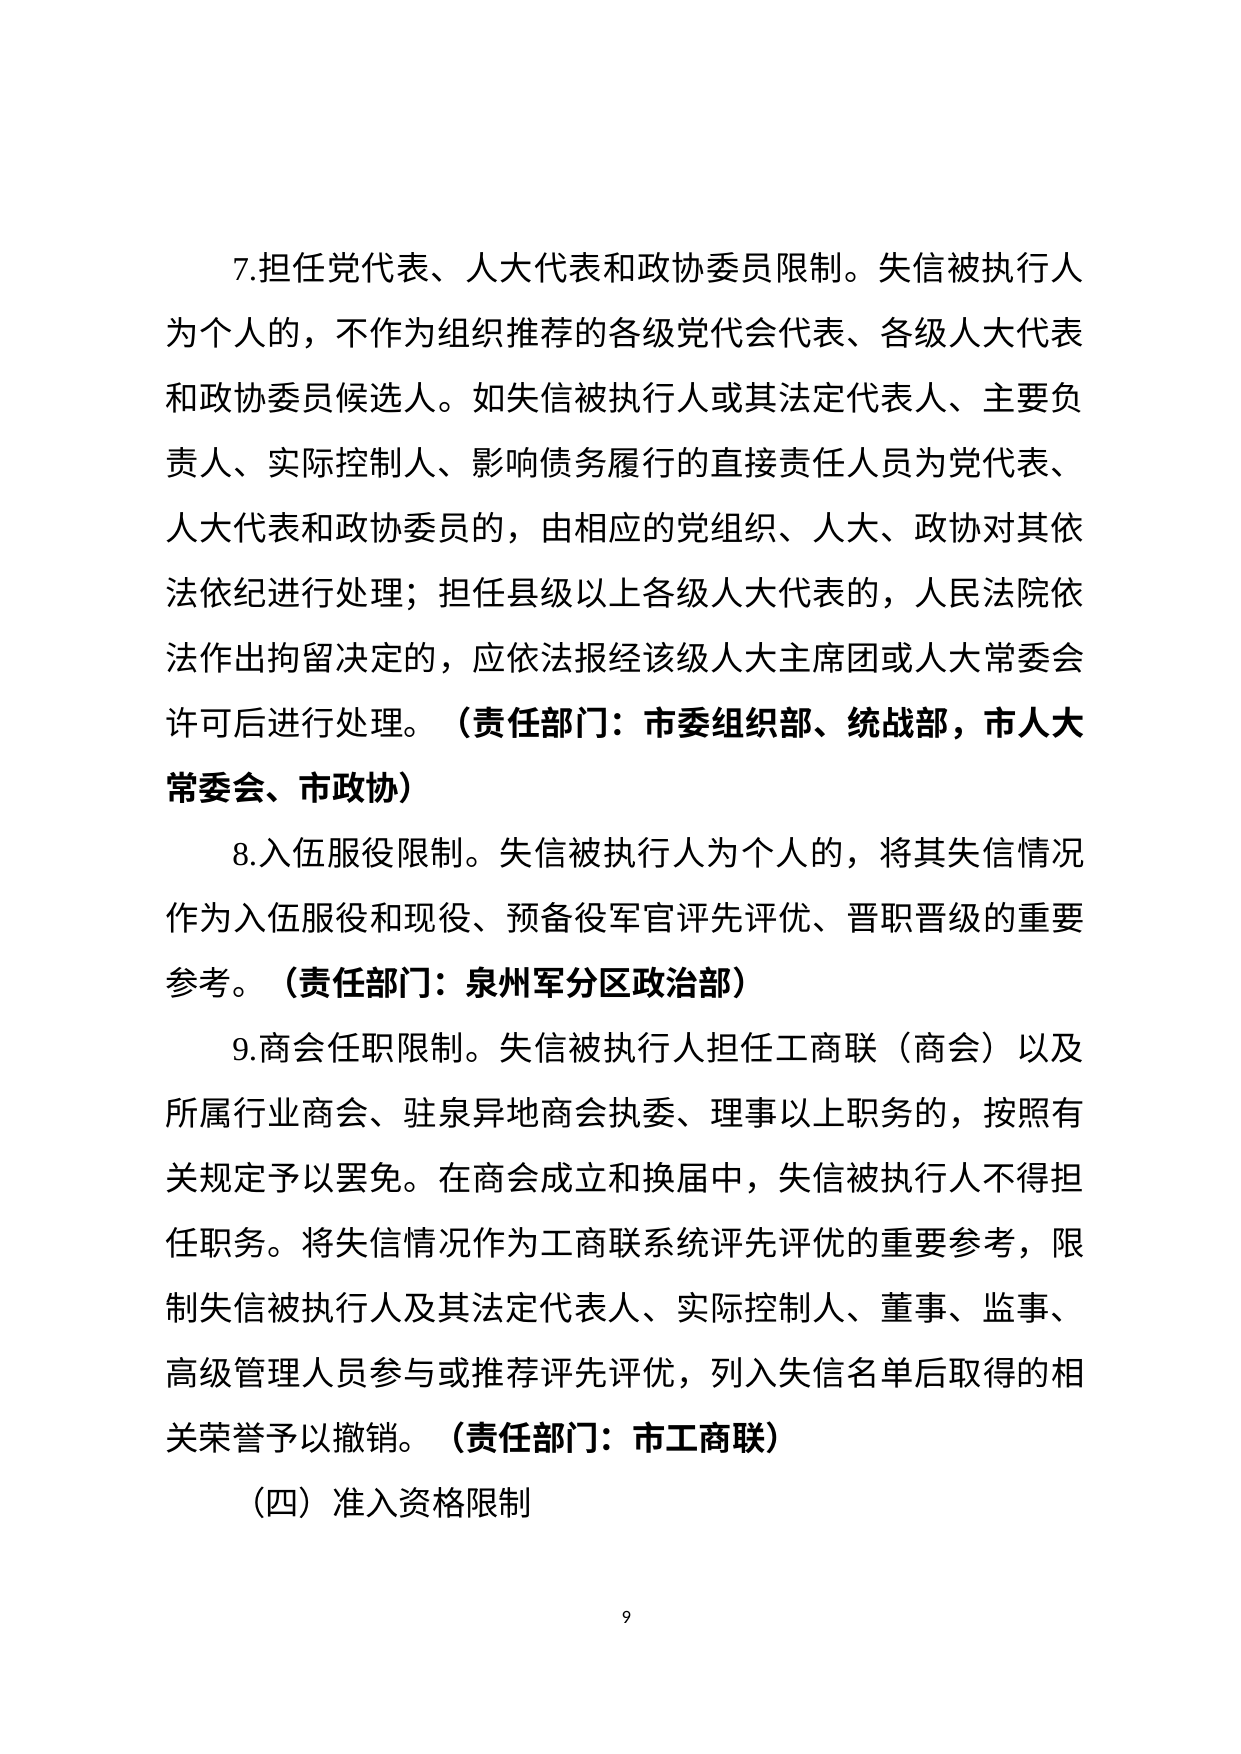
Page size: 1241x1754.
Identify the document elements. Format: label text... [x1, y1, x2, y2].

text 9.商会任职限制。失信被执行人担任工商联（商会）以及所属行业商会、驻泉异地商会执委、理事以上职务的，按照有关规定予以罢免。在商会成立和换届中，失信被执行人不得担任职务。将失信情况作为工商联系统评先评优的重要参考，限制失信被执行人及其法定代表人、实际控制人、董事、监事、高级管理人员参与或推荐评先评优，列入失信名单后取得的相关荣誉予以撤销。（责任部门：市工商联） [165, 1013, 1087, 1468]
text （四）准入资格限制 [165, 1468, 1087, 1533]
text 7.担任党代表、人大代表和政协委员限制。失信被执行人为个人的，不作为组织推荐的各级党代会代表、各级人大代表和政协委员候选人。如失信被执行人或其法定代表人、主要负责人、实际控制人、影响债务履行的直接责任人员为党代表、人大代表和政协委员的，由相应的党组织、人大、政协对其依法依纪进行处理；担任县级以上各级人大代表的，人民法院依法作出拘留决定的，应依法报经该级人大主席团或人大常委会许可后进行处理。（责任部门：市委组织部、统战部，市人大常委会、市政协） [165, 233, 1087, 818]
text 8.入伍服役限制。失信被执行人为个人的，将其失信情况作为入伍服役和现役、预备役军官评先评优、晋职晋级的重要参考。（责任部门：泉州军分区政治部） [165, 818, 1087, 1013]
